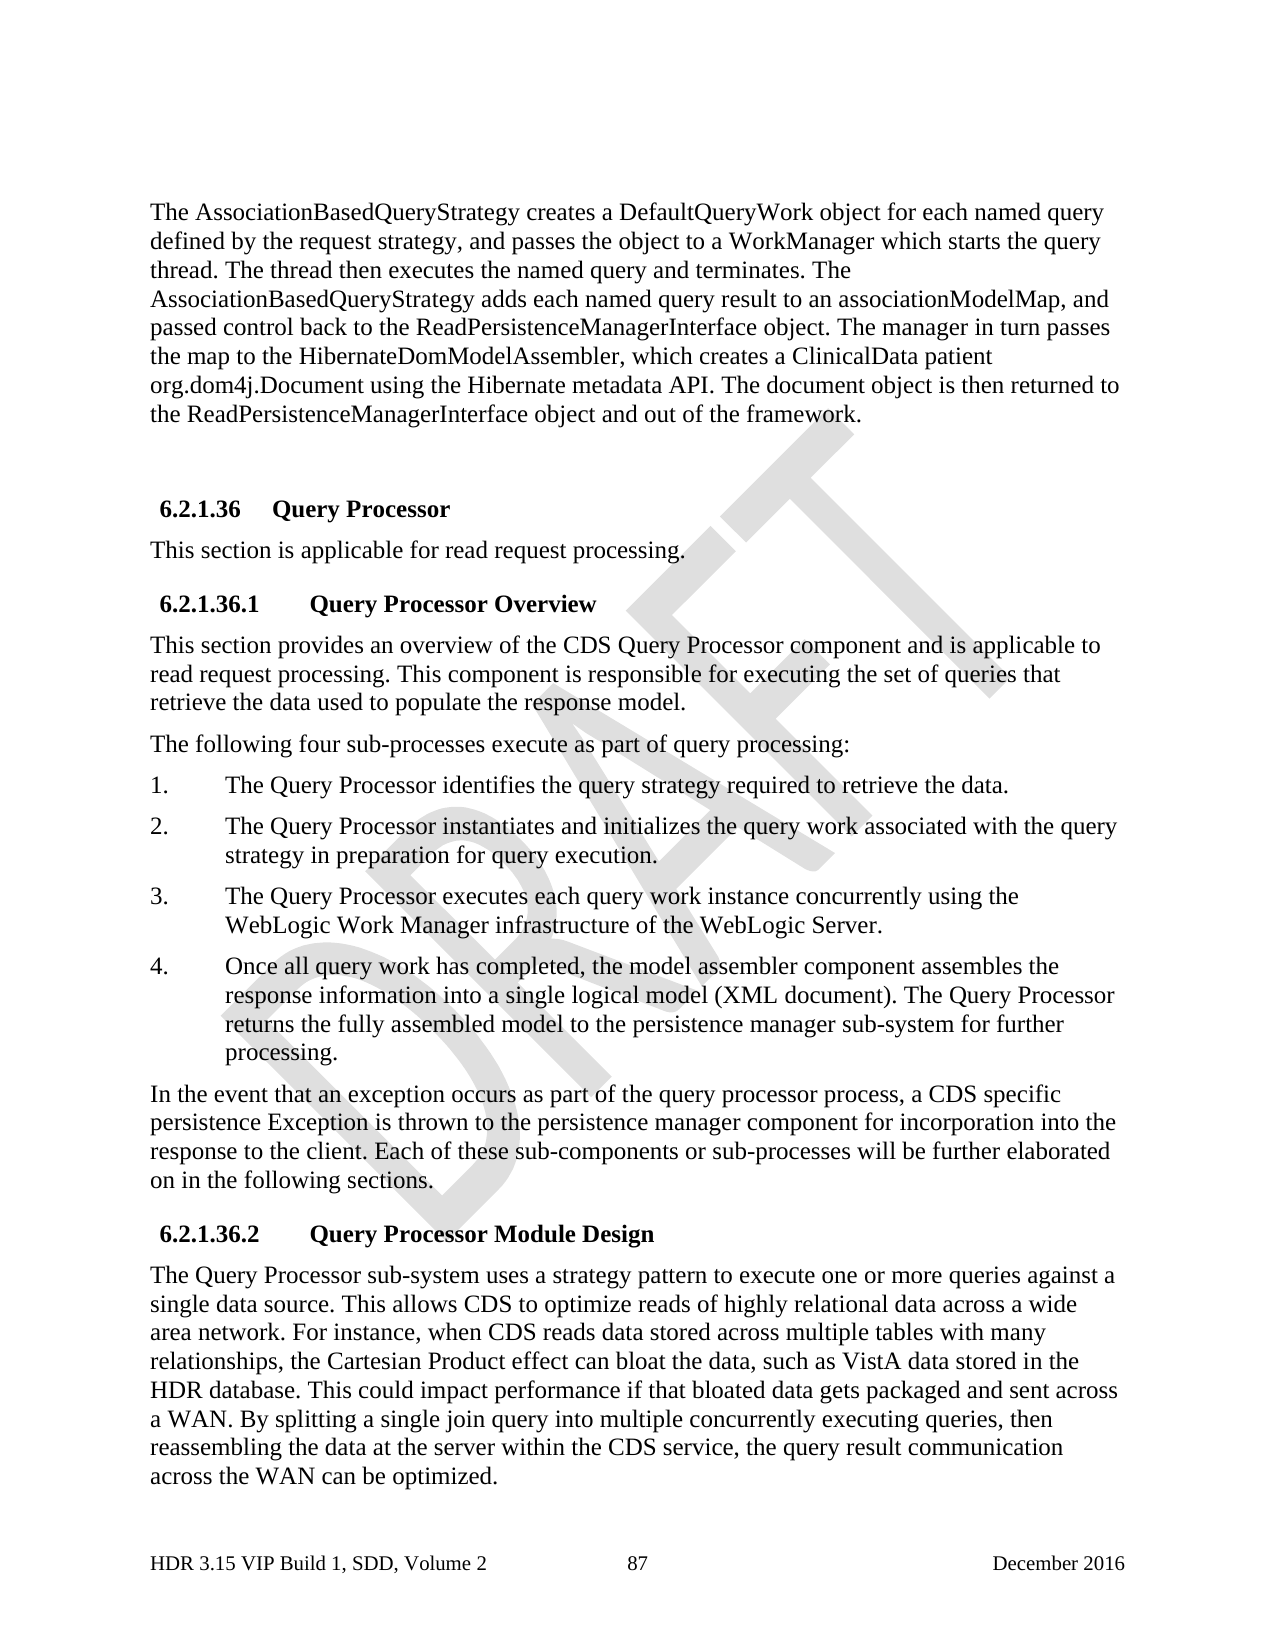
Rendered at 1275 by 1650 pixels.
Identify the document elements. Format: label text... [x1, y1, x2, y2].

text The Query Processor sub-system uses a strategy pattern to execute one or more queries against a single data source. This allows CDS to optimize reads of highly relational data across a wide area network. For instance, when CDS reads data stored across multiple tables with many relationships, the Cartesian Product effect can bloat the data, such as VistA data stored in the HDR database. This could impact performance if that bloated data gets packaged and sent across a WAN. By splitting a single join query into multiple concurrently executing queries, then reassembling the data at the server within the CDS service, the query result communication across the WAN can be optimized. [150, 1260, 1125, 1490]
subtitle Query Processor [159, 494, 1125, 522]
list The Query Processor executes each query work instance concurrently using the WebLogic Work Manager infrastructure of the WebLogic Server. [150, 881, 1125, 939]
text In the event that an exception occurs as part of the query processor process, a CDS specific persistence Exception is thrown to the persistence manager component for incorporation into the response to the client. Each of these sub-components or sub-processes will be further elaborated on in the following sections. [150, 1079, 1125, 1194]
subtitle Query Processor Module Design [159, 1219, 1125, 1247]
text The following four sub-processes execute as part of query processing: [150, 729, 1125, 757]
text The AssociationBasedQueryStrategy creates a DefaultQueryWork object for each named query defined by the request strategy, and passes the object to a WorkManager which starts the query thread. The thread then executes the named query and terminates. The AssociationBasedQueryStrategy adds each named query result to an associationModelMap, and passed control back to the ReadPersistenceManagerInterface object. The manager in turn passes the map to the HibernateDomModelAssembler, which creates a ClinicalData patient org.dom4j.Document using the Hibernate metadata API. The document object is then returned to the ReadPersistenceManagerInterface object and out of the framework. [150, 197, 1125, 427]
list The Query Processor identifies the query strategy required to retrieve the data. [150, 770, 1125, 799]
text This section is applicable for read request processing. [150, 535, 1125, 564]
subtitle Query Processor Overview [159, 589, 1125, 617]
text This section provides an overview of the CDS Query Processor component and is applicable to read request processing. This component is responsible for executing the set of queries that retrieve the data used to populate the response model. [150, 630, 1125, 716]
list Once all query work has completed, the model assembler component assembles the response information into a single logical model (XML document). The Query Processor returns the fully assembled model to the persistence manager sub-system for further processing. [150, 951, 1125, 1066]
list The Query Processor instantiates and initializes the query work associated with the query strategy in preparation for query execution. [150, 811, 1125, 869]
